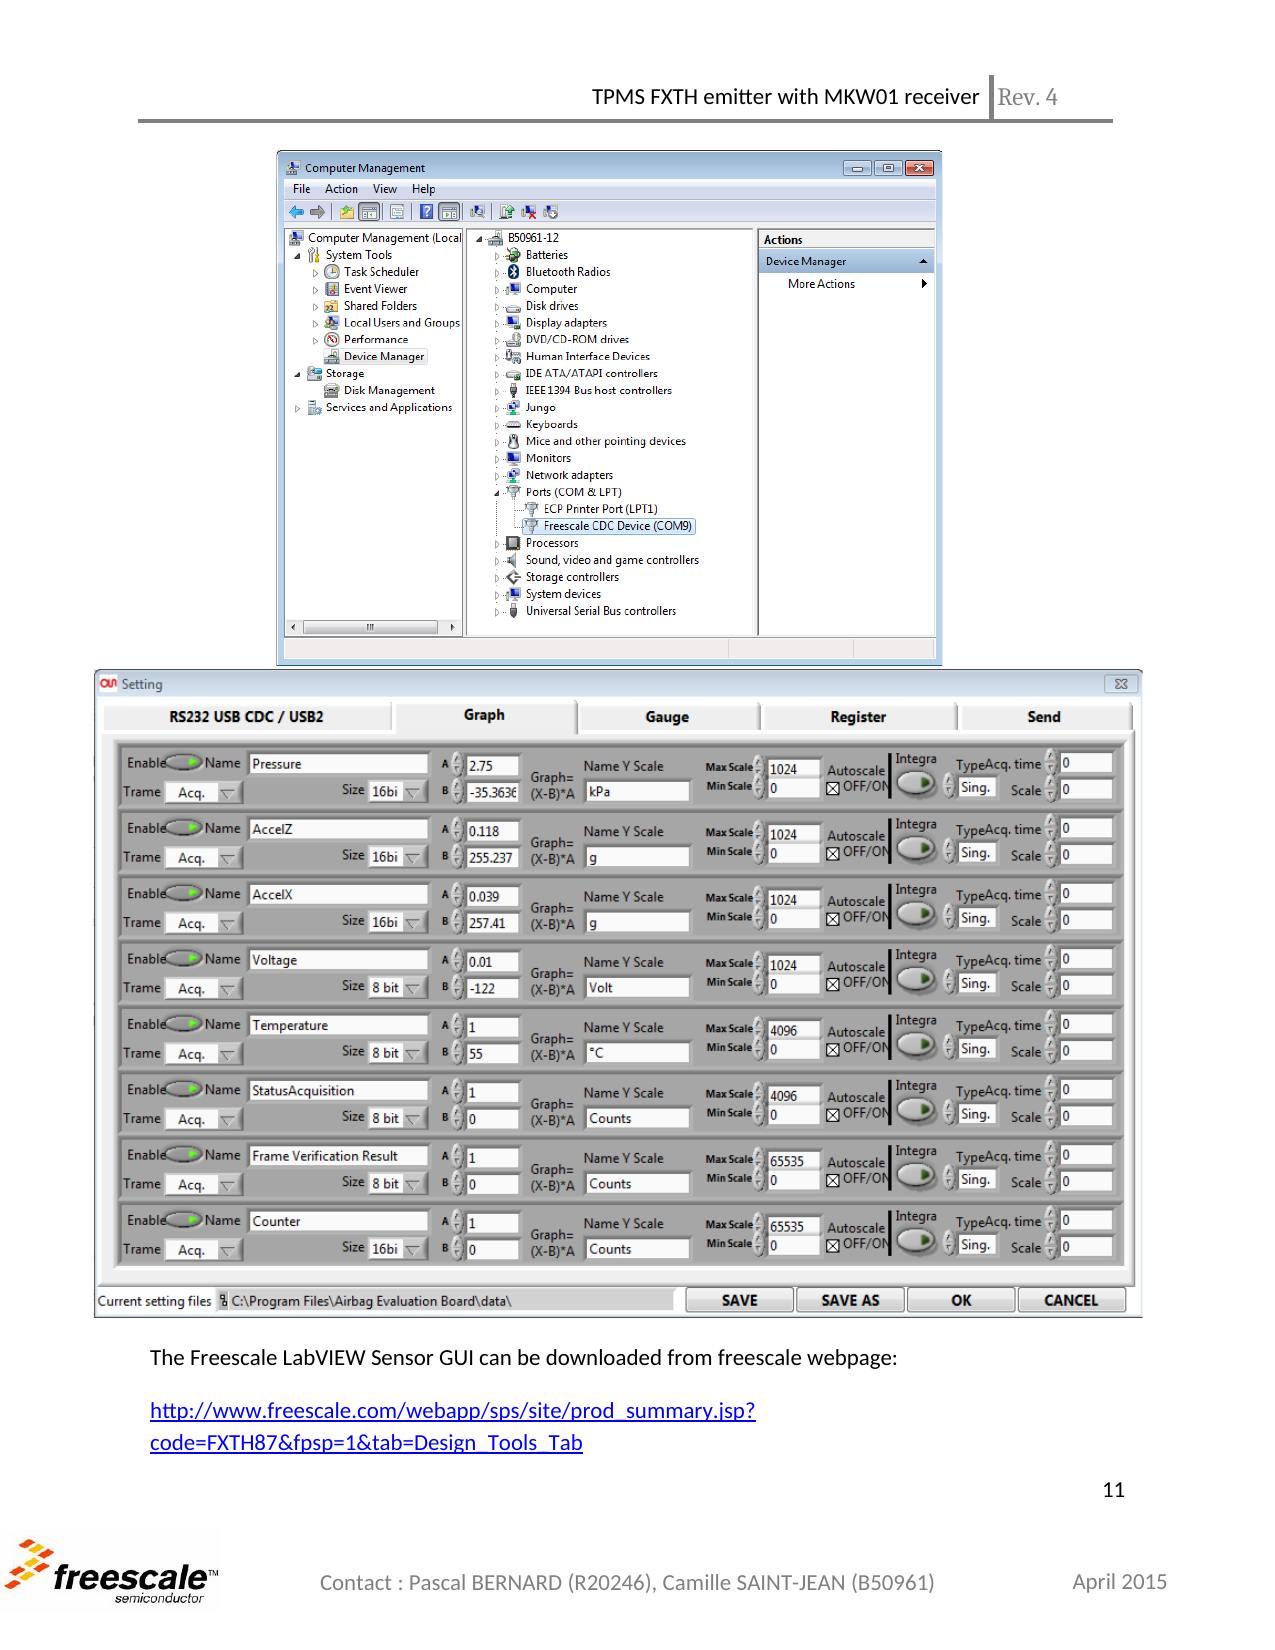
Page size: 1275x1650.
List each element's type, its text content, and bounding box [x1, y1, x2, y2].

picture [93, 669, 1143, 1318]
text http://www.freescale.com/webapp/sps/site/prod_summary.jsp?code=FXTH87&fpsp=1&tab=Design_Tools_Tab [150, 1396, 1125, 1456]
picture [276, 150, 943, 666]
text The Freescale LabVIEW Sensor GUI can be downloaded from freescale webpage: [150, 1343, 1125, 1371]
picture [0, 1503, 221, 1650]
